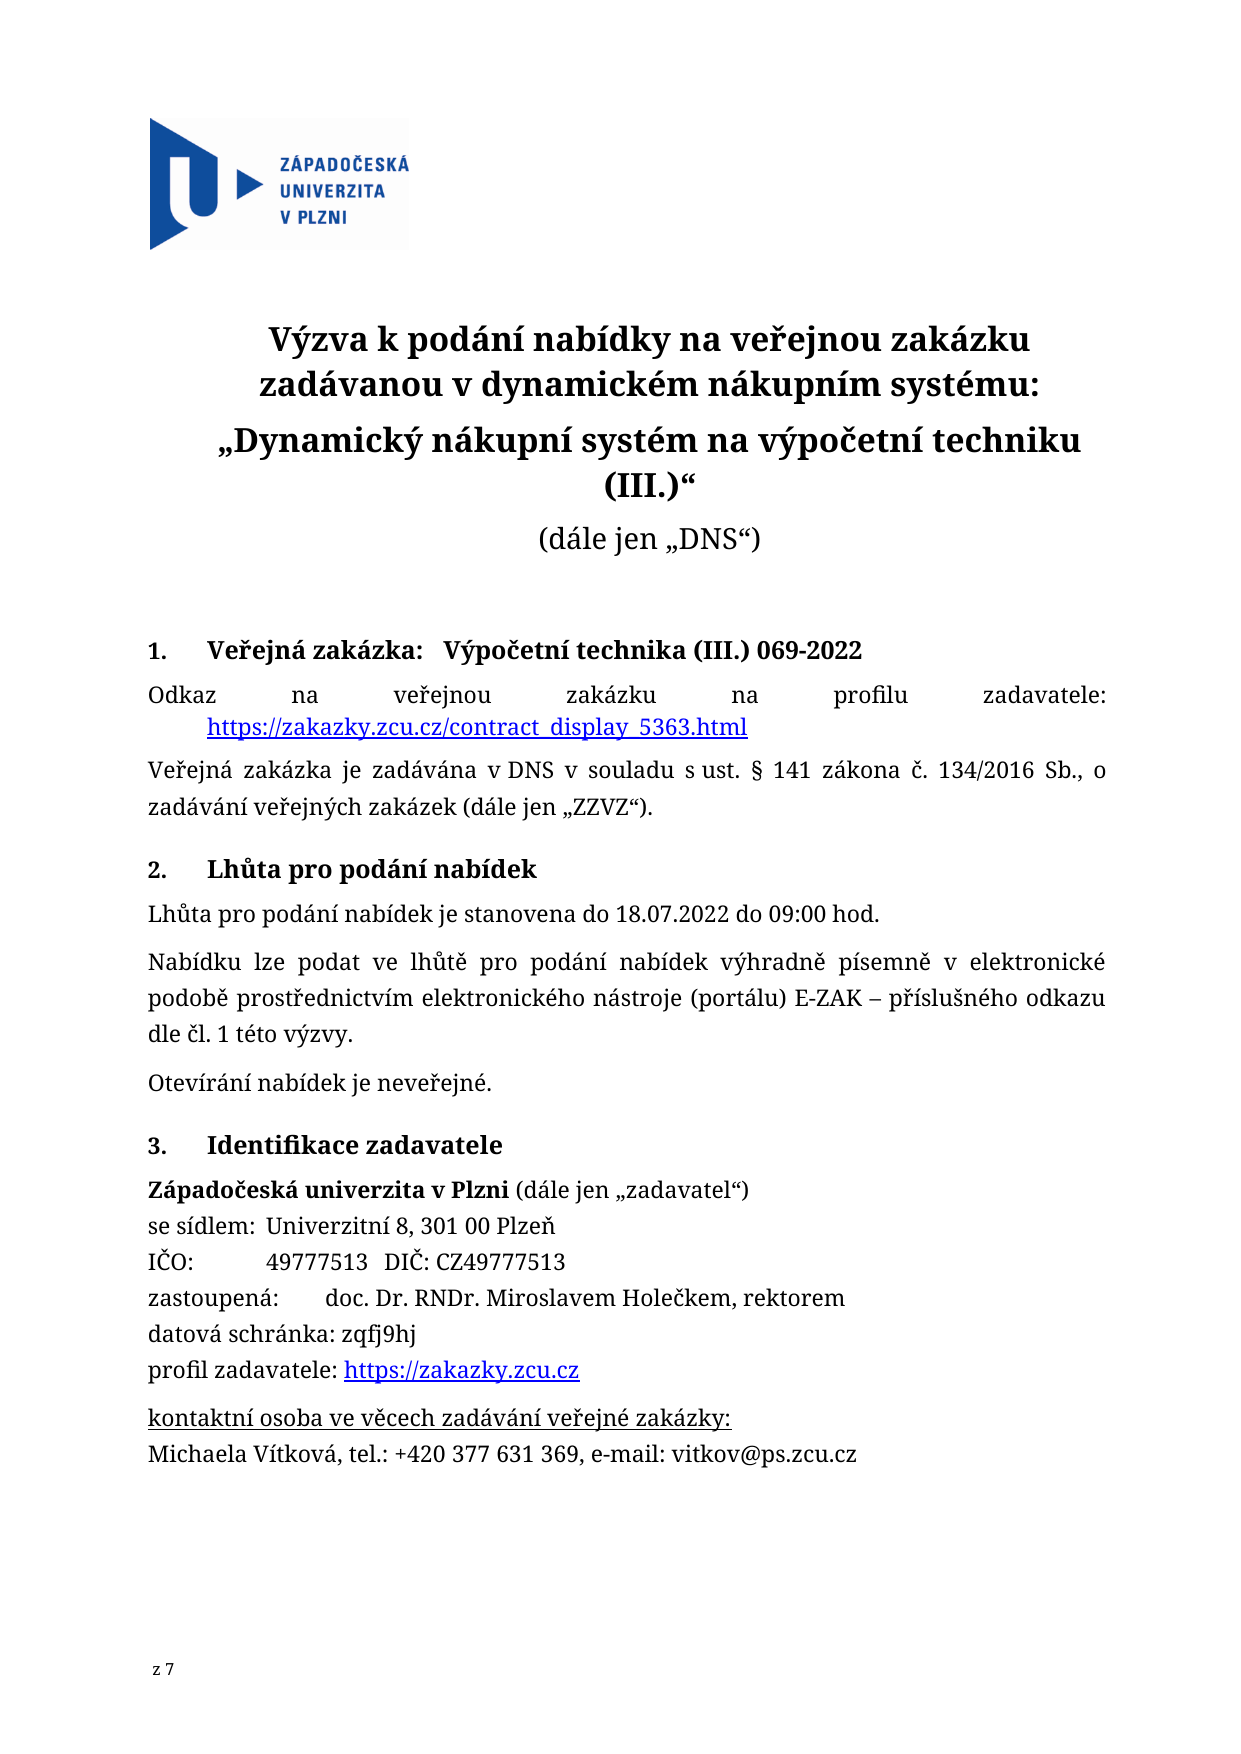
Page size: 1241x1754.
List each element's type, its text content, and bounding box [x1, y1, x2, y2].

text Odkaz na veřejnou zakázku na profilu zadavatele: https://zakazky.zcu.cz/contract_display_5363.html [148, 679, 1107, 742]
text zastoupená: doc. Dr. RNDr. Miroslavem Holečkem, rektorem [148, 1282, 1107, 1313]
text Veřejná zakázka je zadávána v DNS v souladu s ust. § 141 zákona č. 134/2016 Sb., o zadávání veřejných zakázek (dále jen „ZZVZ“). [148, 754, 1107, 822]
text profil zadavatele: https://zakazky.zcu.cz [148, 1354, 1107, 1385]
text Otevírání nabídek je neveřejné. [148, 1067, 1107, 1098]
text kontaktní osoba ve věcech zadávání veřejné zakázky: [148, 1402, 1107, 1433]
text Lhůta pro podání nabídek je stanovena do 18.07.2022 do 09:00 hod. [148, 898, 1107, 929]
text se sídlem: Univerzitní 8, 301 00 Plzeň [148, 1210, 1107, 1241]
text datová schránka: zqfj9hj [148, 1318, 1107, 1349]
text Michaela Vítková, tel.: +420 377 631 369, e-mail: vitkov@ps.zcu.cz [148, 1438, 1107, 1469]
text IČO: 49777513 DIČ: CZ49777513 [148, 1246, 1107, 1277]
text Západočeská univerzita v Plzni (dále jen „zadavatel“) [148, 1174, 1107, 1205]
text (dále jen „DNS“) [192, 518, 1107, 558]
text Nabídku lze podat ve lhůtě pro podání nabídek výhradně písemně v elektronické podobě prostřednictvím elektronického nástroje (portálu) E-ZAK – příslušného odkazu dle čl. 1 této výzvy. [148, 946, 1107, 1049]
subtitle Lhůta pro podání nabídek [148, 851, 1107, 885]
text Výzva k podání nabídky na veřejnou zakázku zadávanou v dynamickém nákupním systému: [192, 316, 1107, 406]
subtitle Veřejná zakázka: Výpočetní technika (III.) 069-2022 [148, 633, 1107, 667]
picture [150, 118, 409, 250]
text „Dynamický nákupní systém na výpočetní techniku (III.)“ [192, 417, 1107, 508]
subtitle Identifikace zadavatele [148, 1128, 1107, 1162]
